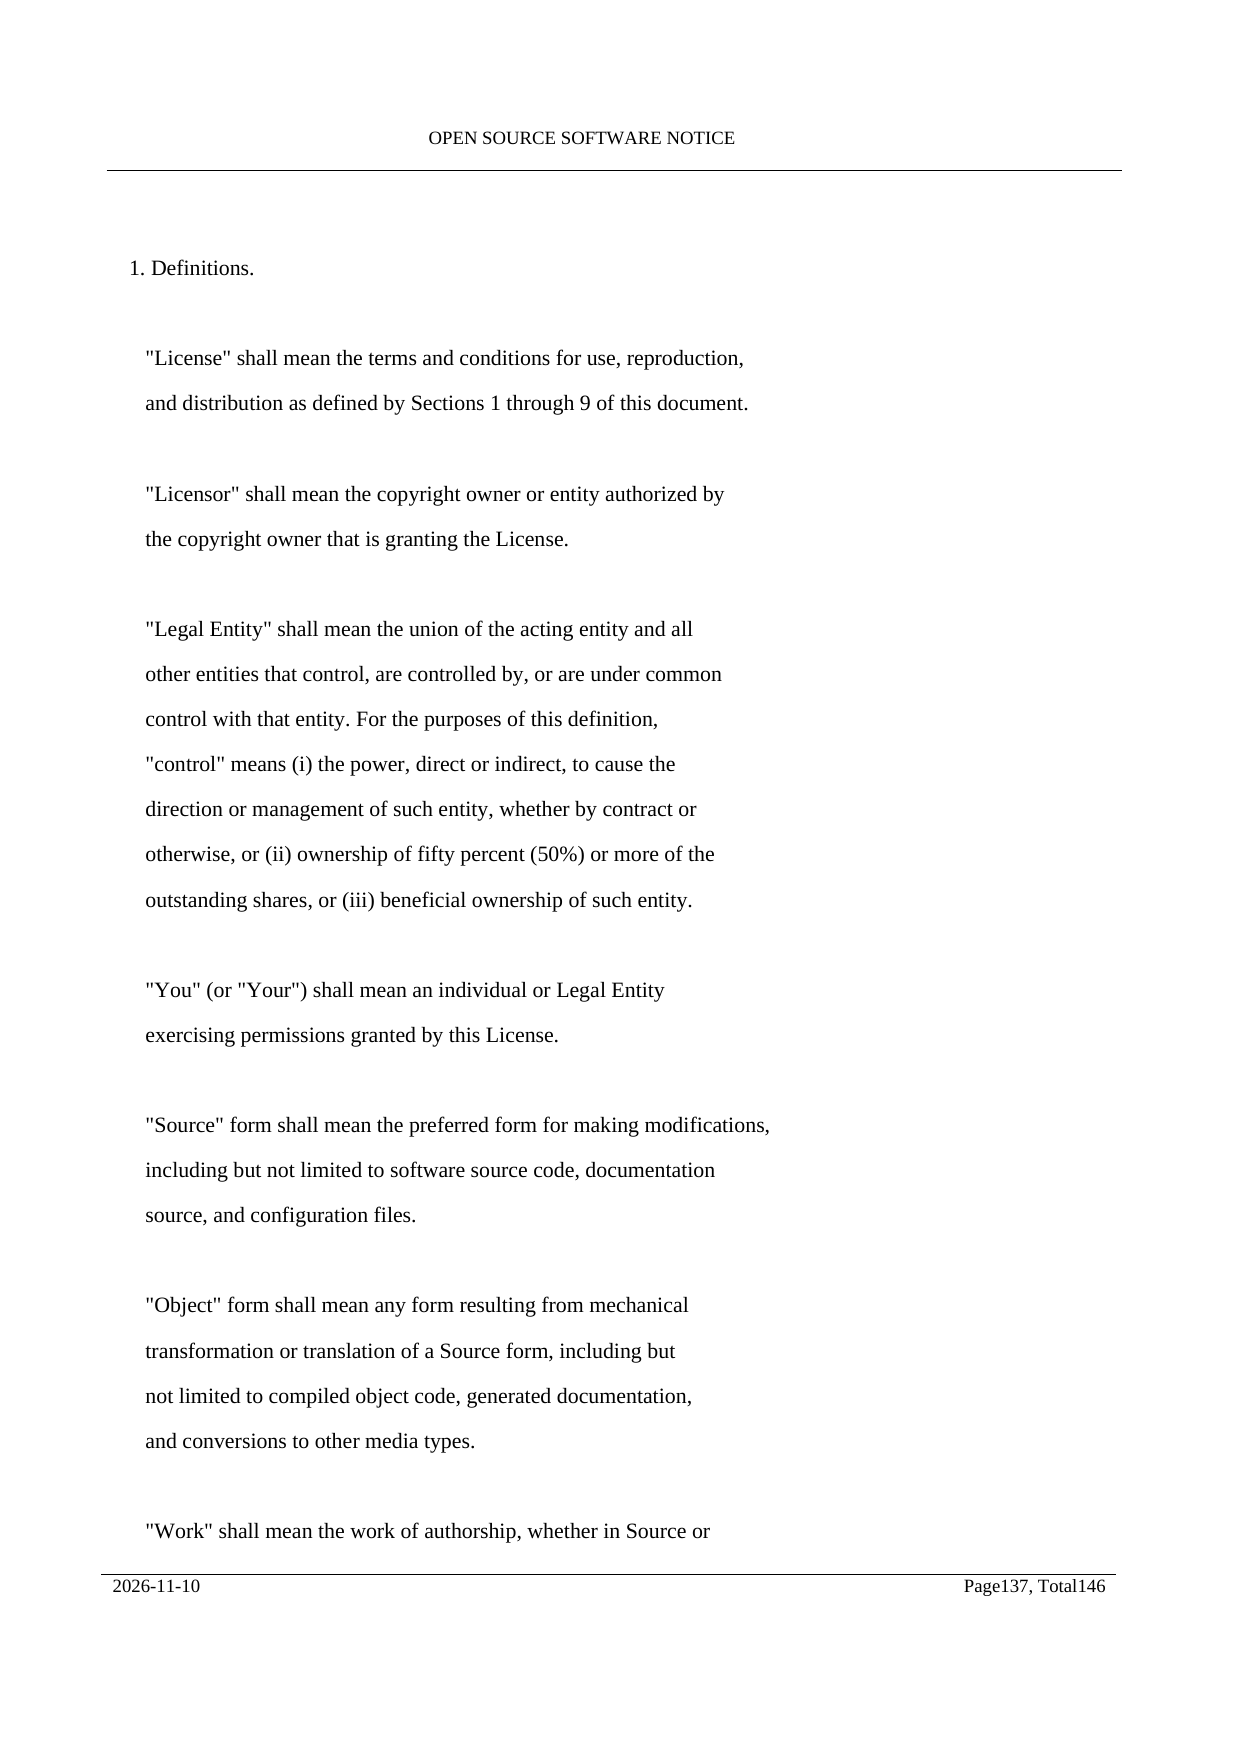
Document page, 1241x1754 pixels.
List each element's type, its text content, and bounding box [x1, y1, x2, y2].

text not limited to compiled object code, generated documentation, [112, 1379, 1128, 1412]
text 1. Definitions. [112, 251, 1128, 284]
text outstanding shares, or (iii) beneficial ownership of such entity. [112, 883, 1128, 915]
text "Licensor" shall mean the copyright owner or entity authorized by [112, 477, 1128, 509]
text otherwise, or (ii) ownership of fifty percent (50%) or more of the [112, 838, 1128, 870]
text source, and configuration files. [112, 1199, 1128, 1231]
text and conversions to other media types. [112, 1424, 1128, 1457]
text "control" means (i) the power, direct or indirect, to cause the [112, 748, 1128, 780]
text control with that entity. For the purposes of this definition, [112, 702, 1128, 735]
text "License" shall mean the terms and conditions for use, reproduction, [112, 342, 1128, 374]
text the copyright owner that is granting the License. [112, 522, 1128, 554]
text exercising permissions granted by this License. [112, 1018, 1128, 1051]
text "Object" form shall mean any form resulting from mechanical [112, 1289, 1128, 1321]
text "Legal Entity" shall mean the union of the acting entity and all [112, 612, 1128, 645]
text direction or management of such entity, whether by contract or [112, 793, 1128, 825]
text "You" (or "Your") shall mean an individual or Legal Entity [112, 973, 1128, 1006]
text including but not limited to software source code, documentation [112, 1153, 1128, 1186]
text "Source" form shall mean the preferred form for making modifications, [112, 1108, 1128, 1141]
text and distribution as defined by Sections 1 through 9 of this document. [112, 387, 1128, 419]
text transformation or translation of a Source form, including but [112, 1334, 1128, 1366]
text "Work" shall mean the work of authorship, whether in Source or [112, 1514, 1128, 1547]
text other entities that control, are controlled by, or are under common [112, 657, 1128, 690]
